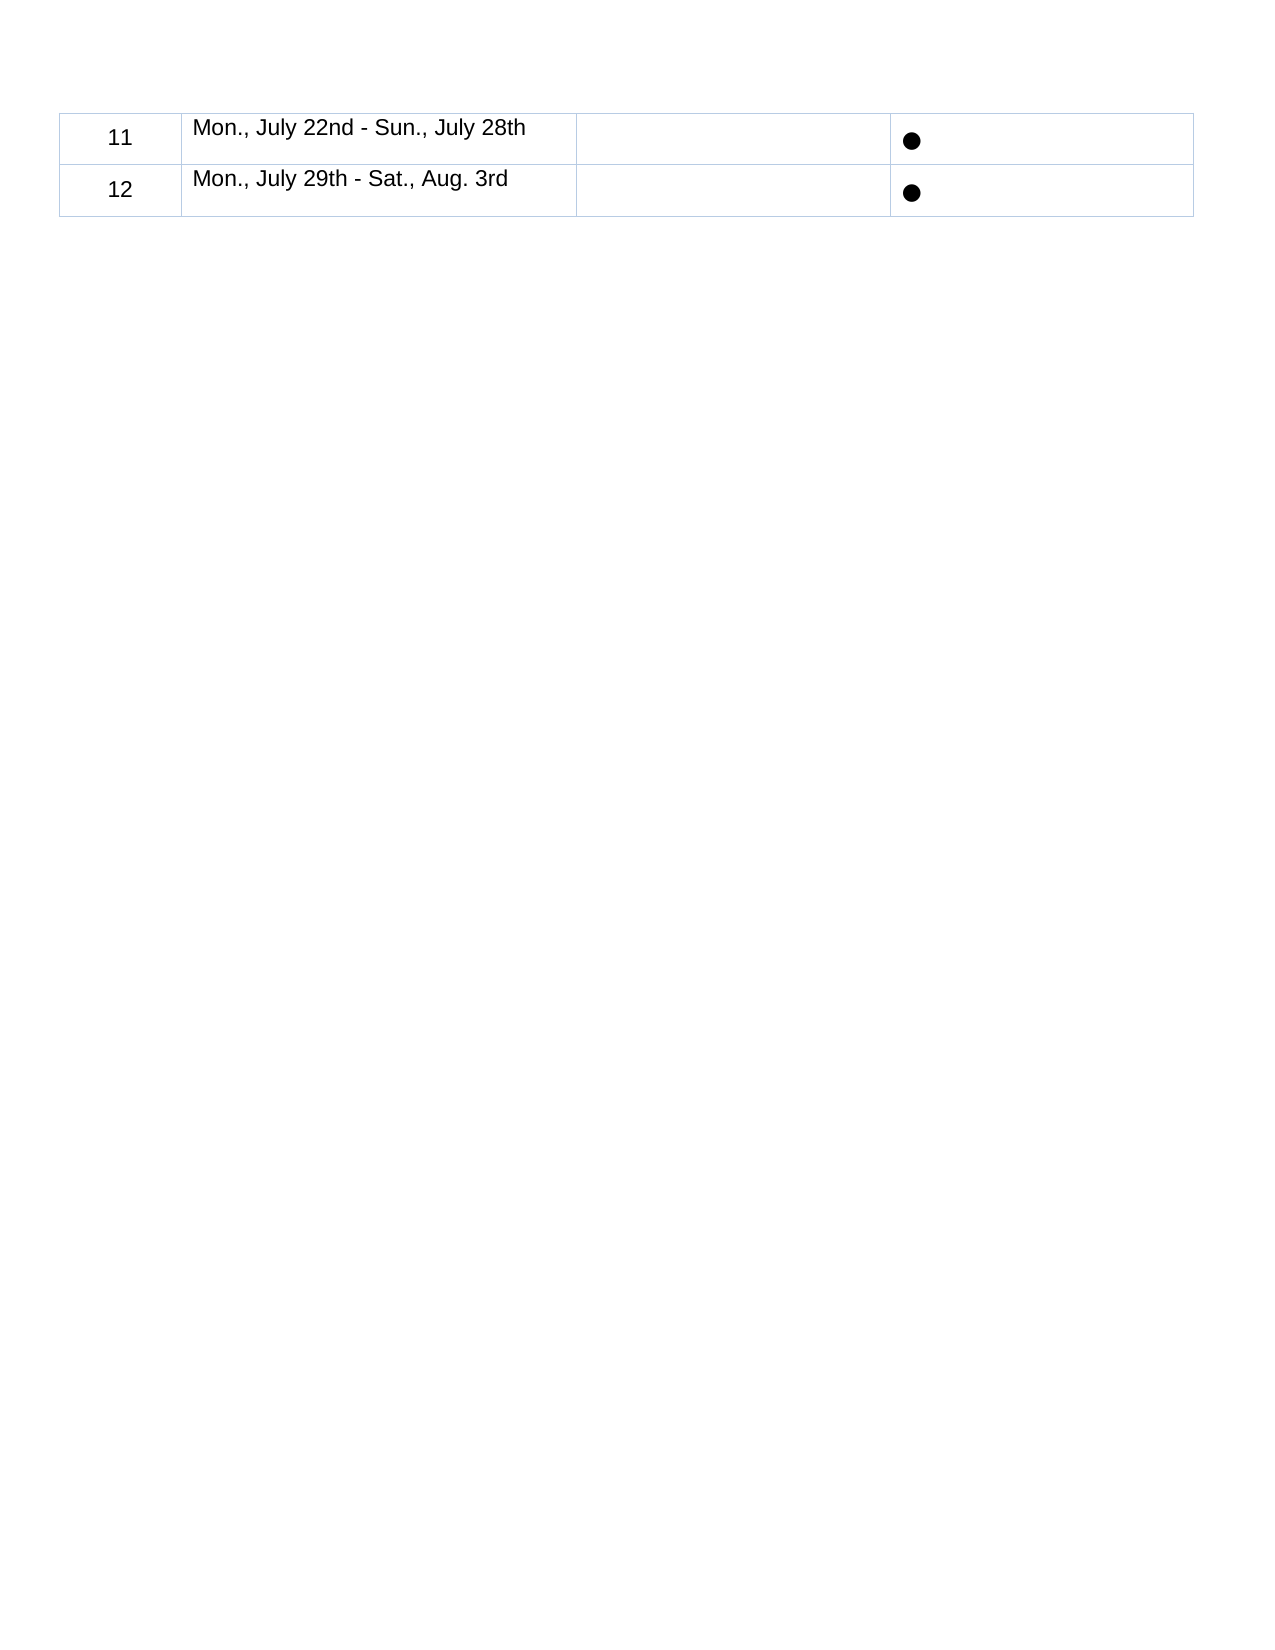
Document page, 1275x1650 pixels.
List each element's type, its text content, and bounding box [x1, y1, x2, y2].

table_cell [577, 114, 890, 164]
table_cell 11 [60, 114, 181, 164]
table_cell Mon., July 29th - Sat., Aug. 3rd [182, 165, 576, 216]
table_cell [891, 114, 1193, 164]
table_cell Mon., July 22nd - Sun., July 28th [182, 114, 576, 164]
table_cell [577, 165, 890, 216]
table_cell [891, 165, 1193, 216]
table_cell 12 [60, 165, 181, 216]
